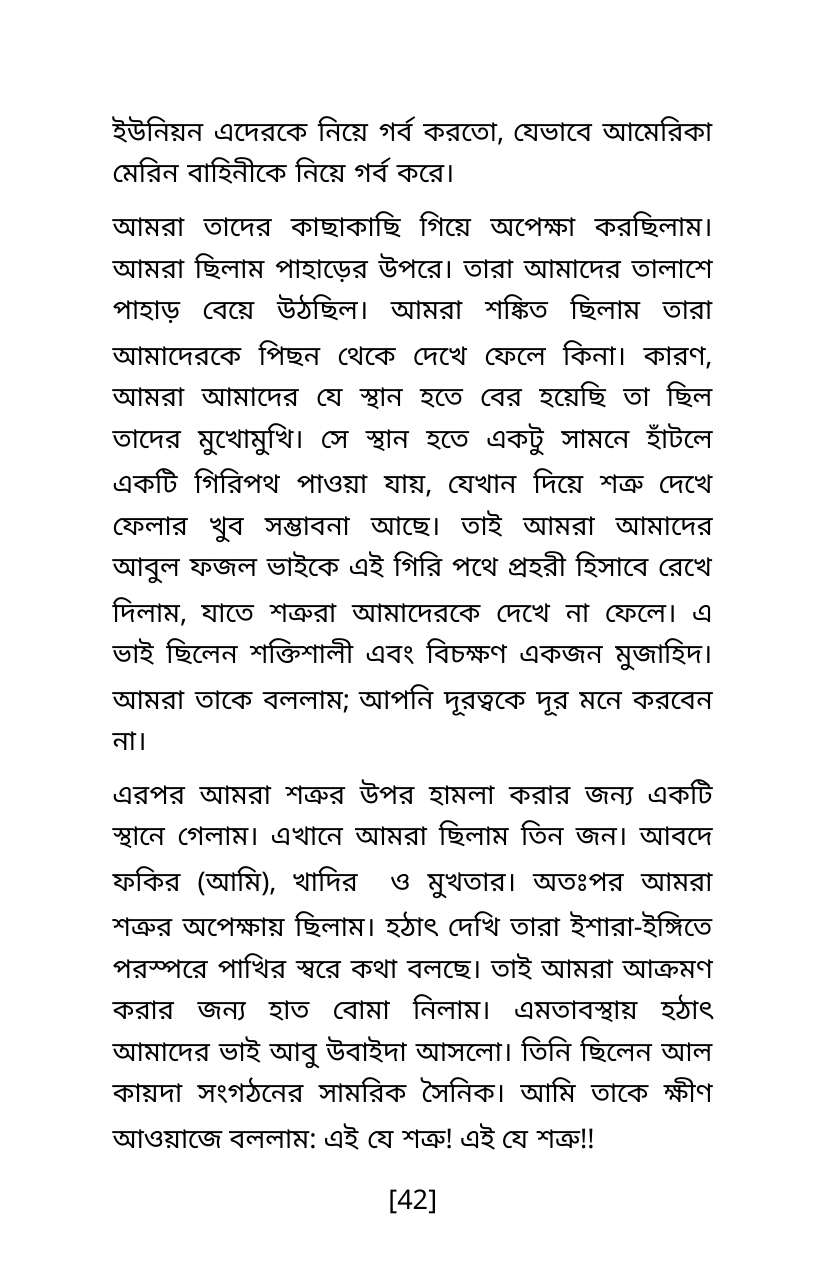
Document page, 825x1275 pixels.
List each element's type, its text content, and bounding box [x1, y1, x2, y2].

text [112, 112, 712, 194]
text আমরা তাদের কাছাকাছি গিয়ে অপেক্ষা করছিলাম। আমরা ছিলাম পাহাড়ের উপরে। তারা আমাদের তালাশে পাহাড় বেয়ে উঠছিল। আমরা শঙ্কিত ছিলাম তারা আমাদেরকে পিছন থেকে দেখে ফেলে কিনা। কারণ, আমরা আমাদের যে স্থান হতে বের হয়েছি তা ছিল তাদের মুখোমুখি। সে স্থান হতে একটু সামনে হাঁটলে একটি গিরিপথ পাওয়া যায়, যেখান দিয়ে শত্রু দেখে ফেলার খুব সম্ভাবনা আছে। তাই আমরা আমাদের আবুল ফজল ভাইকে এই গিরি পথে প্রহরী হিসাবে রেখে দিলাম, যাতে শত্রুরা আমাদেরকে দেখে না ফেলে। এ ভাই ছিলেন শক্তিশালী এবং বিচক্ষণ একজন মুজাহিদ। আমরা তাকে বললাম; আপনি দূরত্বকে দূর মনে করবেন না। [112, 212, 712, 762]
text এরপর আমরা শত্রুর উপর হামলা করার জন্য একটি স্থানে গেলাম। এখানে আমরা ছিলাম তিন জন। আবদে ফকির (আমি), খাদির ও মুখতার। অতঃপর আমরা শত্রুর অপেক্ষায় ছিলাম। হঠাৎ দেখি তারা ইশারা-ইঙ্গিতে পরস্পরে পাখির স্বরে কথা বলছে। তাই আমরা আক্রমণ করার জন্য হাত বোমা নিলাম। এমতাবস্থায় হঠাৎ আমাদের ভাই আবু উবাইদা আসলো। তিনি ছিলেন আল কায়দা সংগঠনের সামরিক সৈনিক। আমি তাকে ক্ষীণ আওয়াজে বললাম: এই যে শত্রু! এই যে শত্রু!! [112, 779, 712, 1159]
